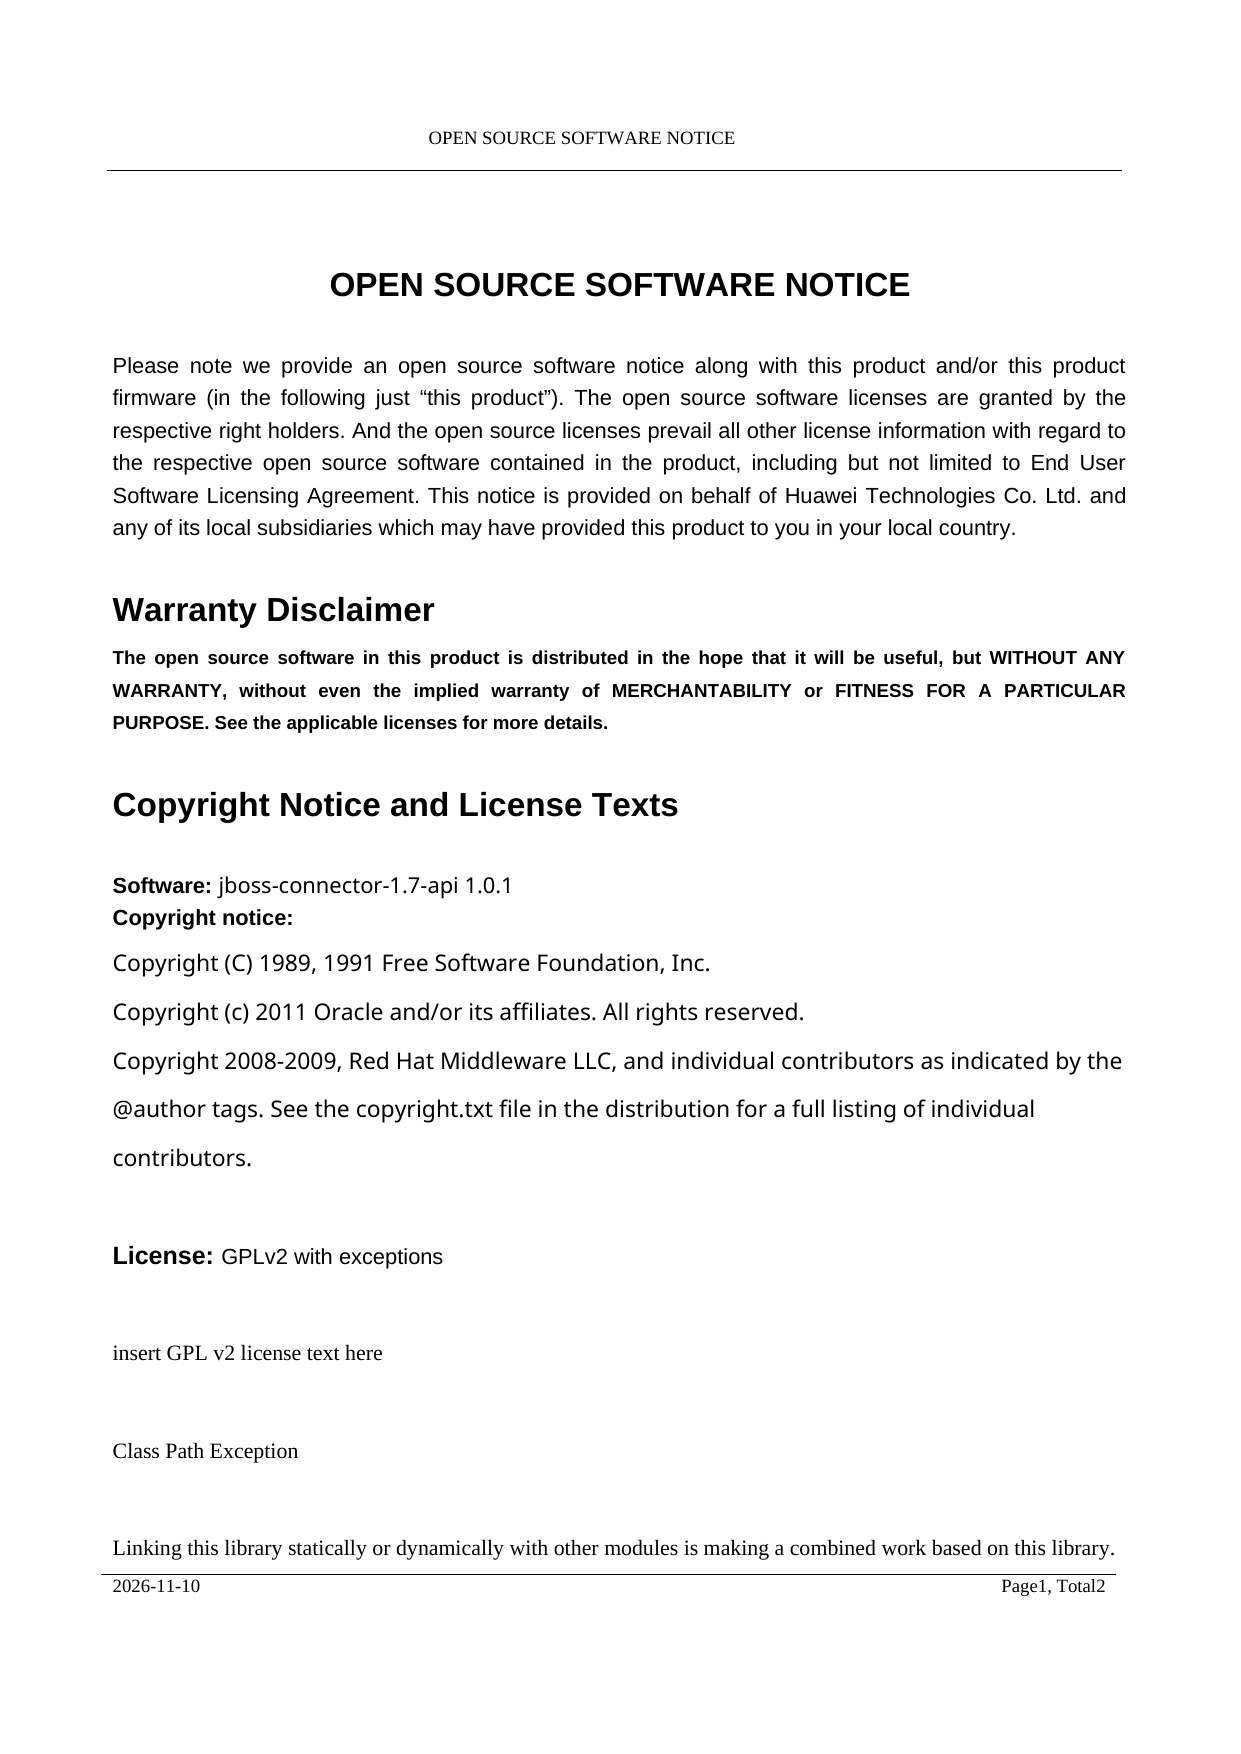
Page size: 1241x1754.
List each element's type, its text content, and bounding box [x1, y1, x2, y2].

text Warranty Disclaimer [112, 576, 1128, 641]
text Copyright (C) 1989, 1991 Free Software Foundation, Inc. Copyright (c) 2011 Oracle and/or its affiliates. All rights reserved. Copyright 2008-2009, Red Hat Middleware LLC, and individual contributors as indicated by the @author tags. See the copyright.txt file in the distribution for a full listing of individual contributors. [112, 947, 1128, 1223]
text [112, 1239, 1128, 1564]
text The open source software in this product is distributed in the hope that it will be useful, but WITHOUT ANY WARRANTY, without even the implied warranty of MERCHANTABILITY or FITNESS FOR A PARTICULAR PURPOSE. See the applicable licenses for more details. [112, 641, 1128, 739]
text OPEN SOURCE SOFTWARE NOTICE [112, 251, 1128, 316]
text Please note we provide an open source software notice along with this product and/or this product firmware (in the following just “this product”). The open source software licenses are granted by the respective right holders. And the open source licenses prevail all other license information with regard to the respective open source software contained in the product, including but not limited to End User Software Licensing Agreement. This notice is provided on behalf of Huawei Technologies Co. Ltd. and any of its local subsidiaries which may have provided this product to you in your local country. [112, 349, 1128, 544]
text Software: jboss-connector-1.7-api 1.0.1 [112, 869, 1128, 901]
text Copyright Notice and License Texts [112, 771, 1128, 836]
text Copyright notice: [112, 901, 1128, 934]
